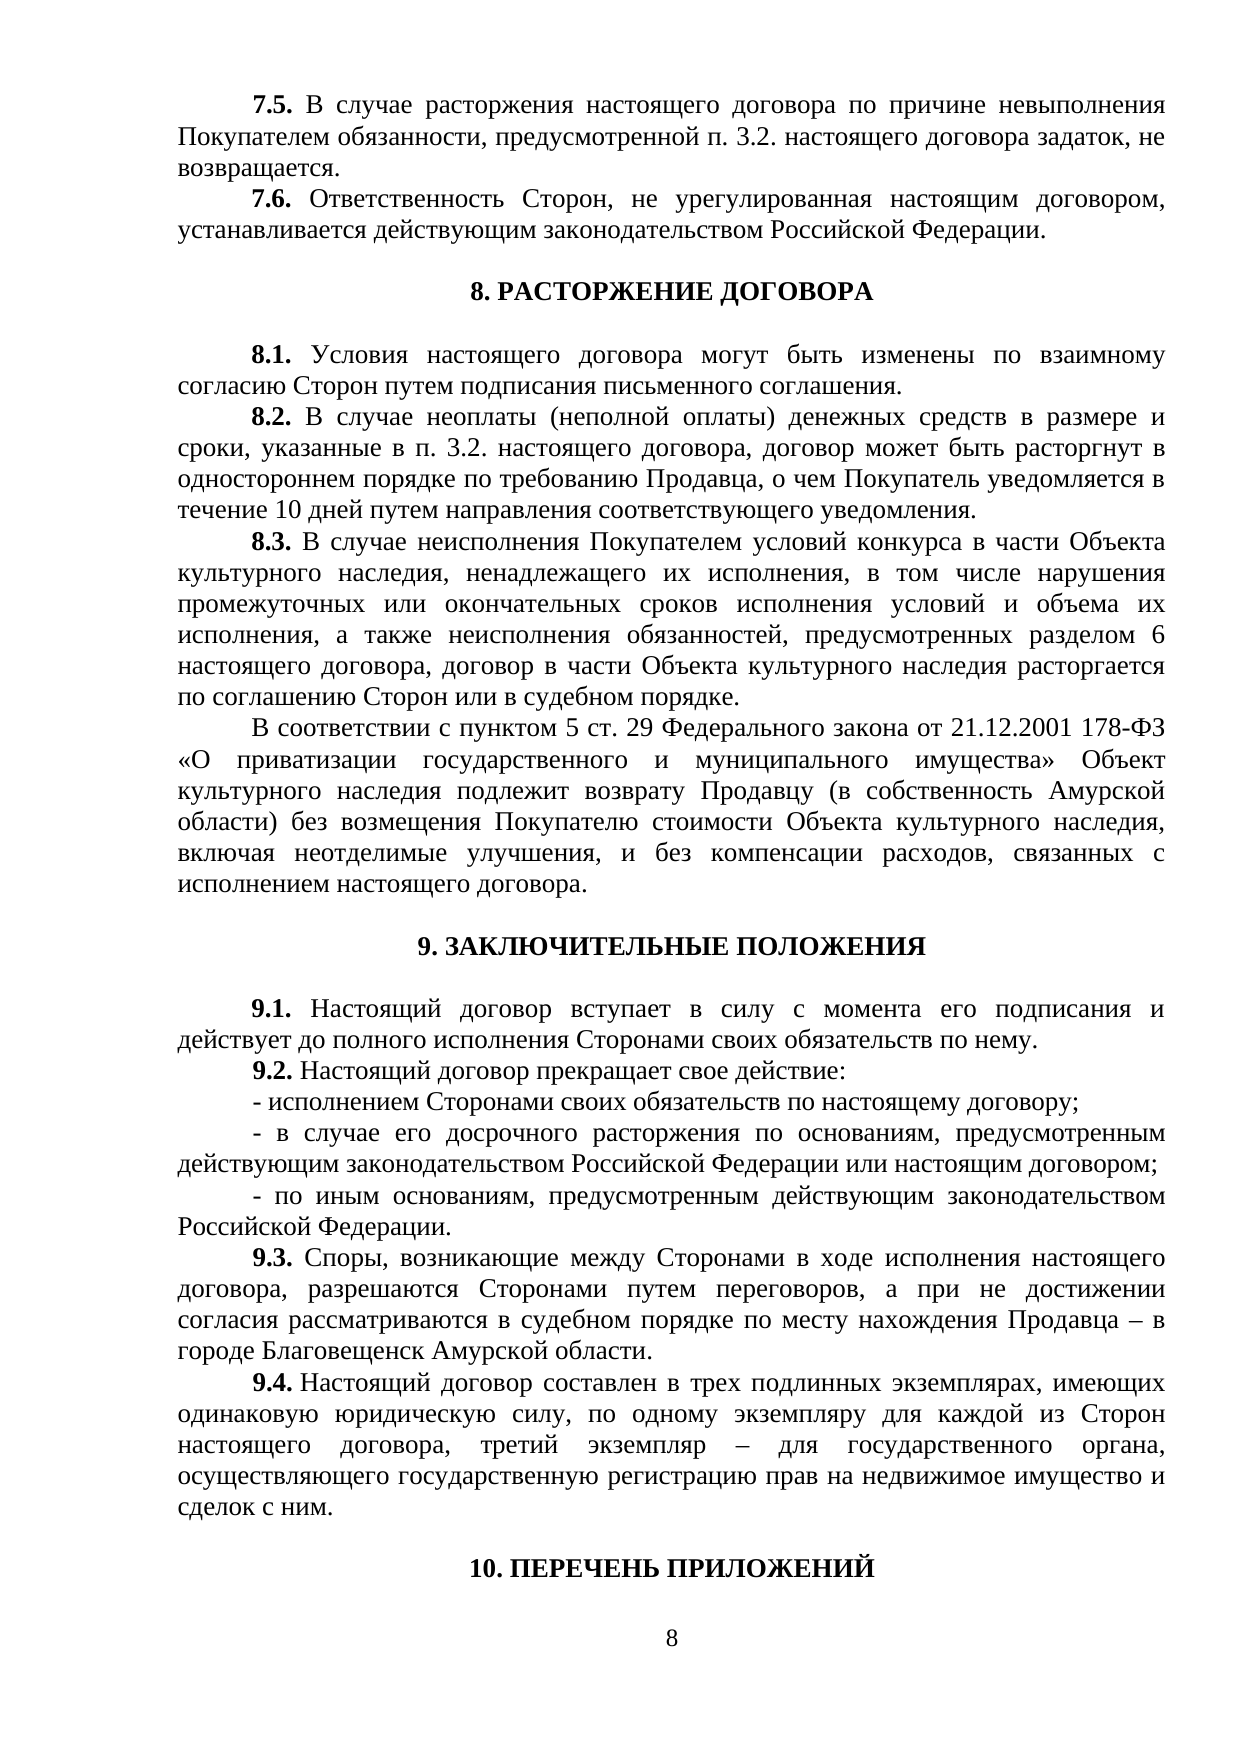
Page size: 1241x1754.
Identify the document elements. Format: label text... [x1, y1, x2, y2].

text 9.3. Споры, возникающие между Сторонами в ходе исполнения настоящего договора, разрешаются Сторонами путем переговоров, а при не достижении согласия рассматриваются в судебном порядке по месту нахождения Продавца – в городе Благовещенск Амурской области. [177, 1241, 1167, 1366]
text 8.1. Условия настоящего договора могут быть изменены по взаимному согласию Сторон путем подписания письменного соглашения. [177, 338, 1167, 400]
text 10. ПЕРЕЧЕНЬ ПРИЛОЖЕНИЙ [177, 1552, 1167, 1584]
text 8.3. В случае неисполнения Покупателем условий конкурса в части Объекта культурного наследия, ненадлежащего их исполнения, в том числе нарушения промежуточных или окончательных сроков исполнения условий и объема их исполнения, а также неисполнения обязанностей, предусмотренных разделом 6 настоящего договора, договор в части Объекта культурного наследия расторгается по соглашению Сторон или в судебном порядке. [177, 525, 1167, 712]
text - по иным основаниям, предусмотренным действующим законодательством Российской Федерации. [177, 1179, 1167, 1241]
text 9. ЗАКЛЮЧИТЕЛЬНЫЕ ПОЛОЖЕНИЯ [177, 929, 1167, 961]
text - исполнением Сторонами своих обязательств по настоящему договору; [177, 1085, 1167, 1116]
text 7.6. Ответственность Сторон, не урегулированная настоящим договором, устанавливается действующим законодательством Российской Федерации. [177, 182, 1167, 244]
text 8.2. В случае неоплаты (неполной оплаты) денежных средств в размере и сроки, указанные в п. 3.2. настоящего договора, договор может быть расторгнут в одностороннем порядке по требованию Продавца, о чем Покупатель уведомляется в течение 10 дней путем направления соответствующего уведомления. [177, 400, 1167, 525]
text 9.1. Настоящий договор вступает в силу с момента его подписания и действует до полного исполнения Сторонами своих обязательств по нему. [177, 992, 1167, 1054]
text В соответствии с пунктом 5 ст. 29 Федерального закона от 21.12.2001 178-ФЗ «О приватизации государственного и муниципального имущества» Объект культурного наследия подлежит возврату Продавцу (в собственность Амурской области) без возмещения Покупателю стоимости Объекта культурного наследия, включая неотделимые улучшения, и без компенсации расходов, связанных с исполнением настоящего договора. [177, 712, 1167, 898]
text 9.4. Настоящий договор составлен в трех подлинных экземплярах, имеющих одинаковую юридическую силу, по одному экземпляру для каждой из Сторон настоящего договора, третий экземпляр – для государственного органа, осуществляющего государственную регистрацию прав на недвижимое имущество и сделок с ним. [177, 1366, 1167, 1521]
text - в случае его досрочного расторжения по основаниям, предусмотренным действующим законодательством Российской Федерации или настоящим договором; [177, 1116, 1167, 1179]
text 9.2. Настоящий договор прекращает свое действие: [177, 1054, 1167, 1085]
text 7.5. В случае расторжения настоящего договора по причине невыполнения Покупателем обязанности, предусмотренной п. 3.2. настоящего договора задаток, не возвращается. [177, 89, 1167, 182]
text 8. РАСТОРЖЕНИЕ ДОГОВОРА [177, 276, 1167, 307]
